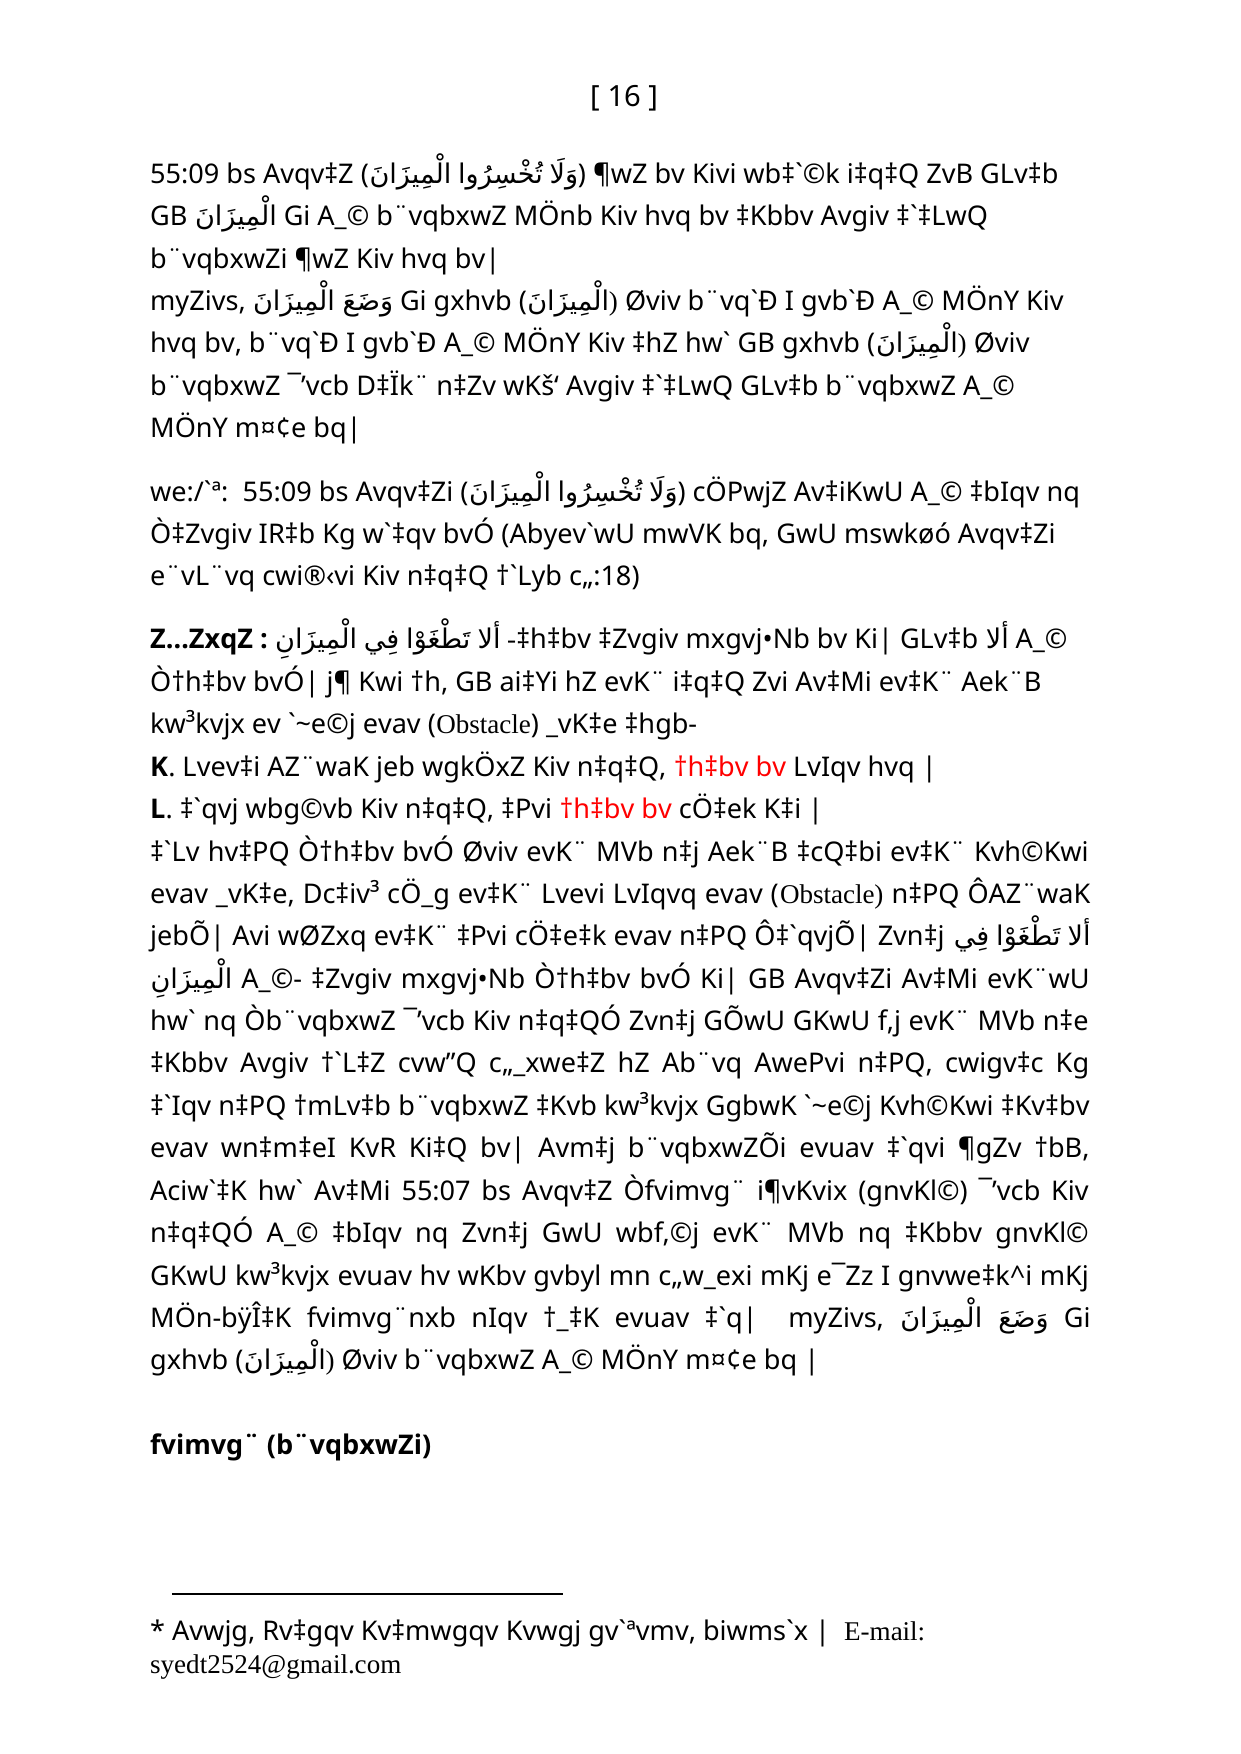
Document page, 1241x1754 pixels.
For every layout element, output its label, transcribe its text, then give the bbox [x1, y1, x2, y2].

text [150, 154, 1090, 276]
text fvimvg¨ (b¨vqbxwZi) [150, 1426, 1090, 1462]
text myZivs, وَضَعَ الْمِيزَانَ Gi gxhvb (الْمِيزَانَ) Øviv b¨vq`Ð I gvb`Ð A_© MÖnY Kiv hvq bv, b¨vq`Ð I gvb`Ð A_© MÖnY Kiv ‡hZ hw` GB gxhvb (الْمِيزَانَ) Øviv b¨vqbxwZ ¯’vcb D‡Ïk¨ n‡Zv wKš‘ Avgiv ‡`‡LwQ GLv‡b b¨vqbxwZ A_© MÖnY m¤¢e bq| [150, 282, 1090, 446]
text K. Lvev‡i AZ¨waK jeb wgkÖxZ Kiv n‡q‡Q, †h‡bv bv LvIqv hvq | L. ‡`qvj wbg©vb Kiv n‡q‡Q, ‡Pvi †h‡bv bv cÖ‡ek K‡i | [150, 747, 1090, 826]
text ‡`Lv hv‡PQ Ò†h‡bv bvÓ Øviv evK¨ MVb n‡j Aek¨B ‡cQ‡bi ev‡K¨ Kvh©Kwi evav _vK‡e, Dc‡iv³ cÖ_g ev‡K¨ Lvevi LvIqvq evav (Obstacle) n‡PQ ÔAZ¨waK jebÕ| Avi wØZxq ev‡K¨ ‡Pvi cÖ‡e‡k evav n‡PQ Ô‡`qvjÕ| Zvn‡j ألا تَطْغَوْا فِي الْمِيزَانِ A_©- ‡Zvgiv mxgvj•Nb Ò†h‡bv bvÓ Ki| GB Avqv‡Zi Av‡Mi evK¨wU hw` nq Òb¨vqbxwZ ¯’vcb Kiv n‡q‡QÓ Zvn‡j GÕwU GKwU f‚j evK¨ MVb n‡e ‡Kbbv Avgiv †`L‡Z cvw”Q c„_xwe‡Z hZ Ab¨vq AwePvi n‡PQ, cwigv‡c Kg ‡`Iqv n‡PQ †mLv‡b b¨vqbxwZ ‡Kvb kw³kvjx GgbwK `~e©j Kvh©Kwi ‡Kv‡bv evav wn‡m‡eI KvR Ki‡Q bv| Avm‡j b¨vqbxwZÕi evuav ‡`qvi ¶gZv †bB, Aciw`‡K hw` Av‡Mi 55:07 bs Avqv‡Z Òfvimvg¨ i¶vKvix (gnvKl©) ¯’vcb Kiv n‡q‡QÓ A_© ‡bIqv nq Zvn‡j GwU wbf‚©j evK¨ MVb nq ‡Kbbv gnvKl© GKwU kw³kvjx evuav hv wKbv gvbyl mn c„w_exi mKj e¯Zz I gnvwe‡k^i mKj MÖn-bÿÎ‡K fvimvg¨nxb nIqv †_‡K evuav ‡`q| myZivs, وَضَعَ الْمِيزَانَ Gi gxhvb (الْمِيزَانَ) Øviv b¨vqbxwZ A_© MÖnY m¤¢e bq | [150, 832, 1090, 1378]
text we:/`ª: 55:09 bs Avqv‡Zi (وَلَا تُخْسِرُوا الْمِيزَانَ) cÖPwjZ Av‡iKwU A_© ‡bIqv nq Ò‡Zvgiv IR‡b Kg w`‡qv bvÓ (Abyev`wU mwVK bq, GwU mswkøó Avqv‡Zi e¨vL¨vq cwi®‹vi Kiv n‡q‡Q †`Lyb c„:18) [150, 472, 1090, 594]
text Z…ZxqZ : ألا تَطْغَوْا فِي الْمِيزَانِ -‡h‡bv ‡Zvgiv mxgvj•Nb bv Ki| GLv‡b ألا A_© Ò†h‡bv bvÓ| j¶ Kwi †h, GB ai‡Yi hZ evK¨ i‡q‡Q Zvi Av‡Mi ev‡K¨ Aek¨B kw³kvjx ev `~e©j evav (Obstacle) _vK‡e ‡hgb- [150, 620, 1090, 742]
